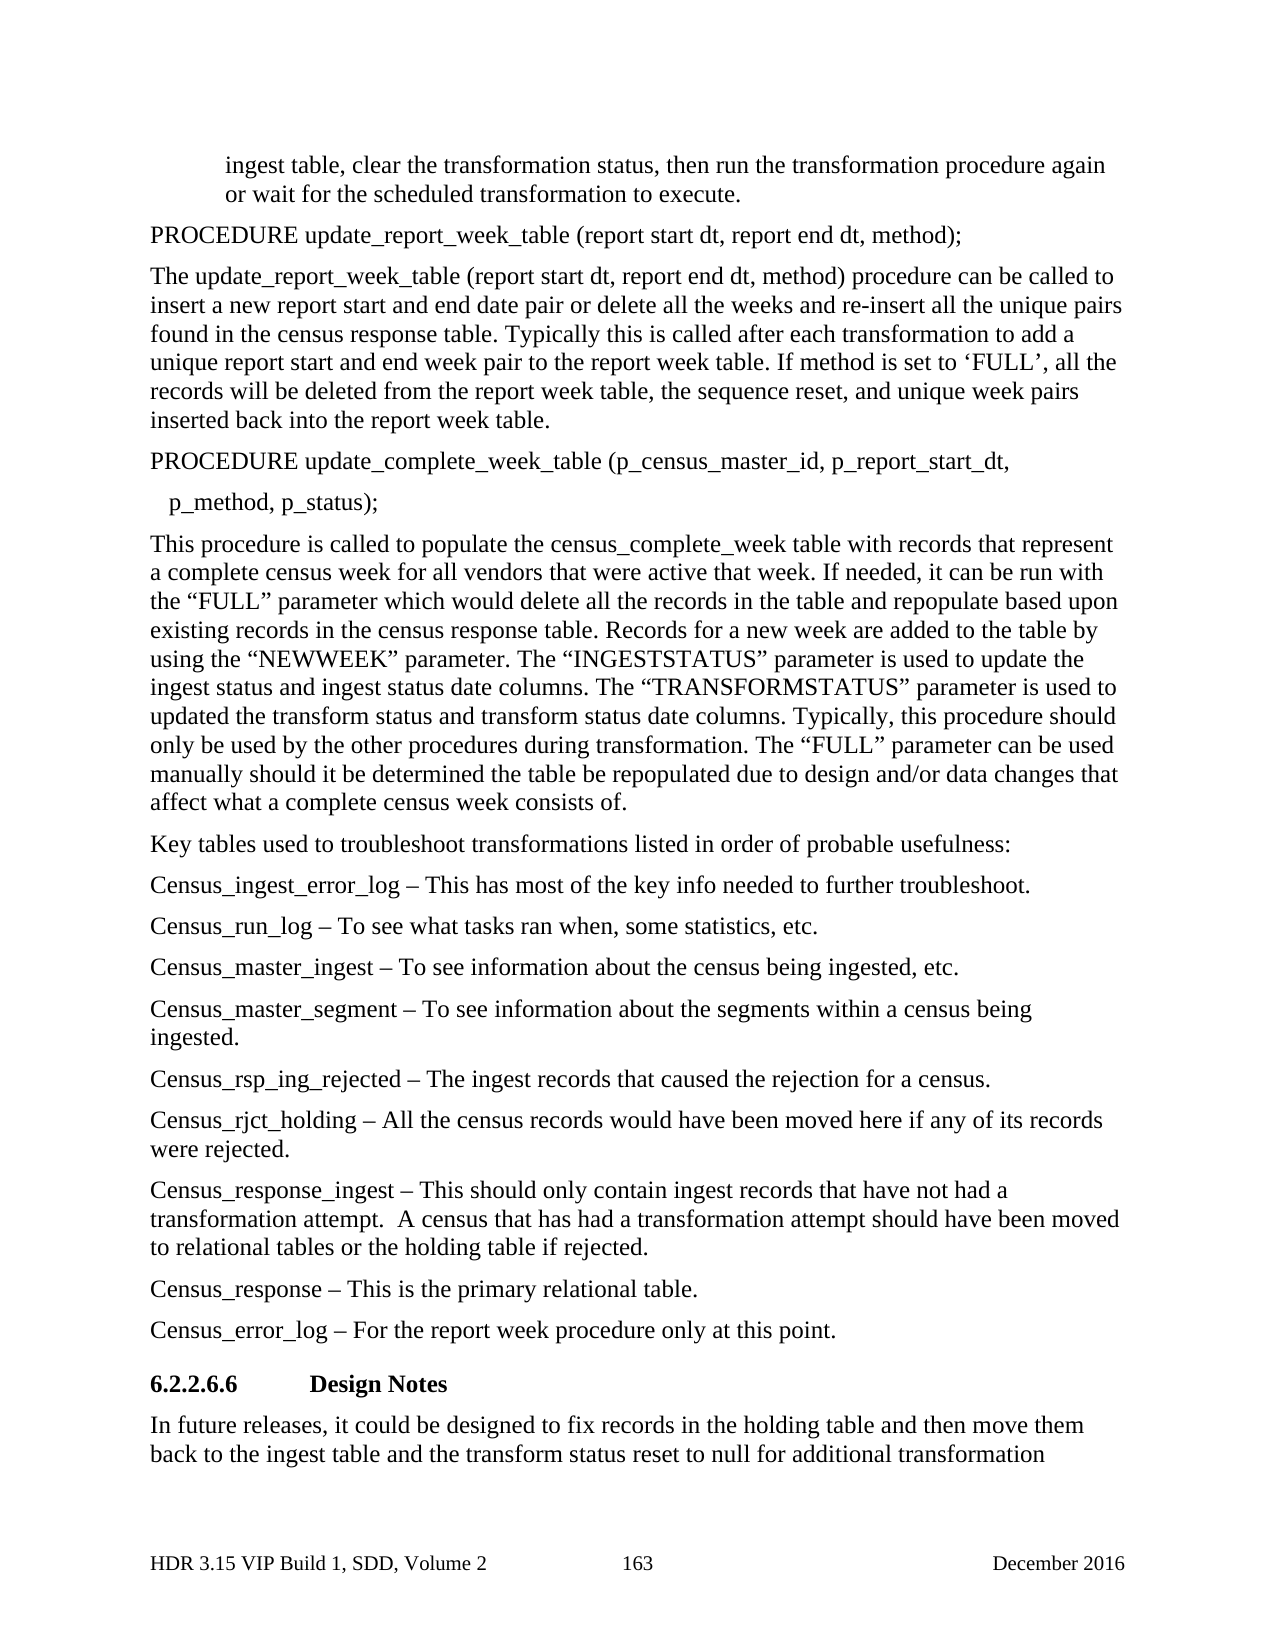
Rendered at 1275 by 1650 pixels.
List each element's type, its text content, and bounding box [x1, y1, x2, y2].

text PROCEDURE update_report_week_table (report start dt, report end dt, method); [150, 220, 1125, 249]
text Census_response_ingest – This should only contain ingest records that have not had a transformation attempt. A census that has had a transformation attempt should have been moved to relational tables or the holding table if rejected. [150, 1175, 1125, 1261]
text Key tables used to troubleshoot transformations listed in order of probable usefulness: [150, 829, 1125, 857]
text This procedure is called to populate the census_complete_week table with records that represent a complete census week for all vendors that were active that week. If needed, it can be run with the “FULL” parameter which would delete all the records in the table and repopulate based upon existing records in the census response table. Records for a new week are added to the table by using the “NEWWEEK” parameter. The “INGESTSTATUS” parameter is used to update the ingest status and ingest status date columns. The “TRANSFORMSTATUS” parameter is used to updated the transform status and transform status date columns. Typically, this procedure should only be used by the other procedures during transformation. The “FULL” parameter can be used manually should it be determined the table be repopulated due to design and/or data changes that affect what a complete census week consists of. [150, 529, 1125, 816]
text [150, 1410, 1125, 1467]
text Census_master_segment – To see information about the segments within a census being ingested. [150, 994, 1125, 1051]
text Census_master_ingest – To see information about the census being ingested, etc. [150, 952, 1125, 981]
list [187, 150, 1125, 207]
subtitle Design Notes [150, 1369, 1125, 1397]
text p_method, p_status); [150, 487, 1125, 516]
text PROCEDURE update_complete_week_table (p_census_master_id, p_report_start_dt, [150, 446, 1125, 475]
text The update_report_week_table (report start dt, report end dt, method) procedure can be called to insert a new report start and end date pair or delete all the weeks and re-insert all the unique pairs found in the census response table. Typically this is called after each transformation to add a unique report start and end week pair to the report week table. If method is set to ‘FULL’, all the records will be deleted from the report week table, the sequence reset, and unique week pairs inserted back into the report week table. [150, 261, 1125, 434]
text Census_error_log – For the report week procedure only at this point. [150, 1315, 1125, 1344]
text Census_ingest_error_log – This has most of the key info needed to further troubleshoot. [150, 870, 1125, 899]
text Census_response – This is the primary relational table. [150, 1274, 1125, 1302]
text Census_run_log – To see what tasks ran when, some statistics, etc. [150, 911, 1125, 940]
text Census_rsp_ing_rejected – The ingest records that caused the rejection for a census. [150, 1064, 1125, 1092]
text Census_rjct_holding – All the census records would have been moved here if any of its records were rejected. [150, 1105, 1125, 1162]
